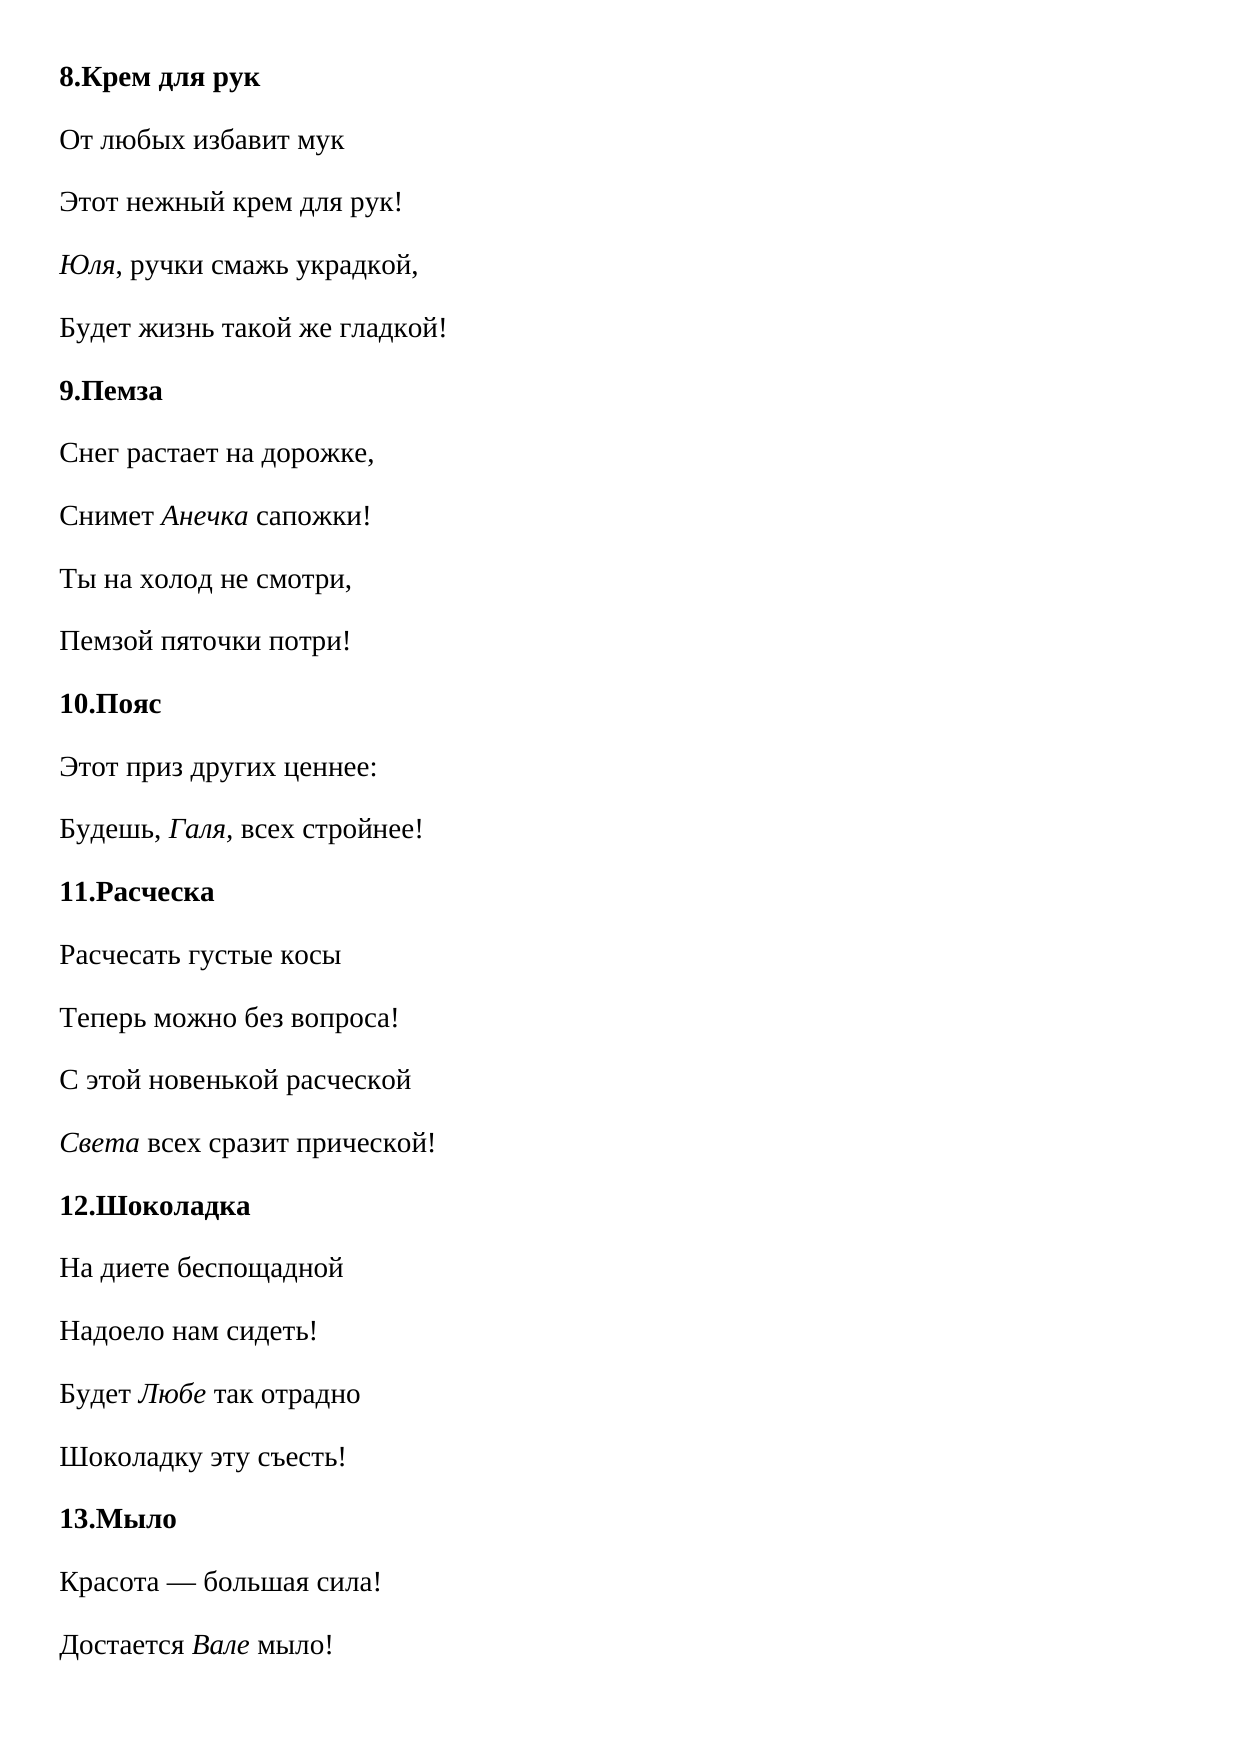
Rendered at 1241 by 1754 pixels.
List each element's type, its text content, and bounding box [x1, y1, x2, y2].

text 10.Пояс [59, 686, 1181, 720]
text Этот нежный крем для рук! [59, 184, 1181, 218]
text Ты на холод не смотри, [59, 561, 1181, 594]
text Расчесать густые косы [59, 937, 1181, 971]
text На диете беспощадной [59, 1251, 1181, 1284]
text Снимет Анечка сапожки! [59, 498, 1181, 532]
text Юля, ручки смажь украдкой, [59, 247, 1181, 281]
text Снег растает на дорожке, [59, 435, 1181, 469]
text 8.Крем для рук [59, 59, 1181, 93]
text Будет Любе так отрадно [59, 1376, 1181, 1409]
text Теперь можно без вопроса! [59, 1000, 1181, 1033]
text От любых избавит мук [59, 122, 1181, 155]
text Этот приз других ценнее: [59, 749, 1181, 782]
text 13.Мыло [59, 1501, 1181, 1535]
text Будешь, Галя, всех стройнее! [59, 812, 1181, 845]
text 9.Пемза [59, 373, 1181, 406]
text Пемзой пяточки потри! [59, 623, 1181, 657]
text Красота — большая сила! [59, 1564, 1181, 1598]
text Света всех сразит прической! [59, 1125, 1181, 1159]
text Достается Вале мыло! [59, 1627, 1181, 1660]
text 12.Шоколадка [59, 1188, 1181, 1221]
text С этой новенькой расческой [59, 1062, 1181, 1096]
text 11.Расческа [59, 874, 1181, 908]
text Будет жизнь такой же гладкой! [59, 310, 1181, 343]
text Надоело нам сидеть! [59, 1313, 1181, 1347]
text Шоколадку эту съесть! [59, 1439, 1181, 1472]
